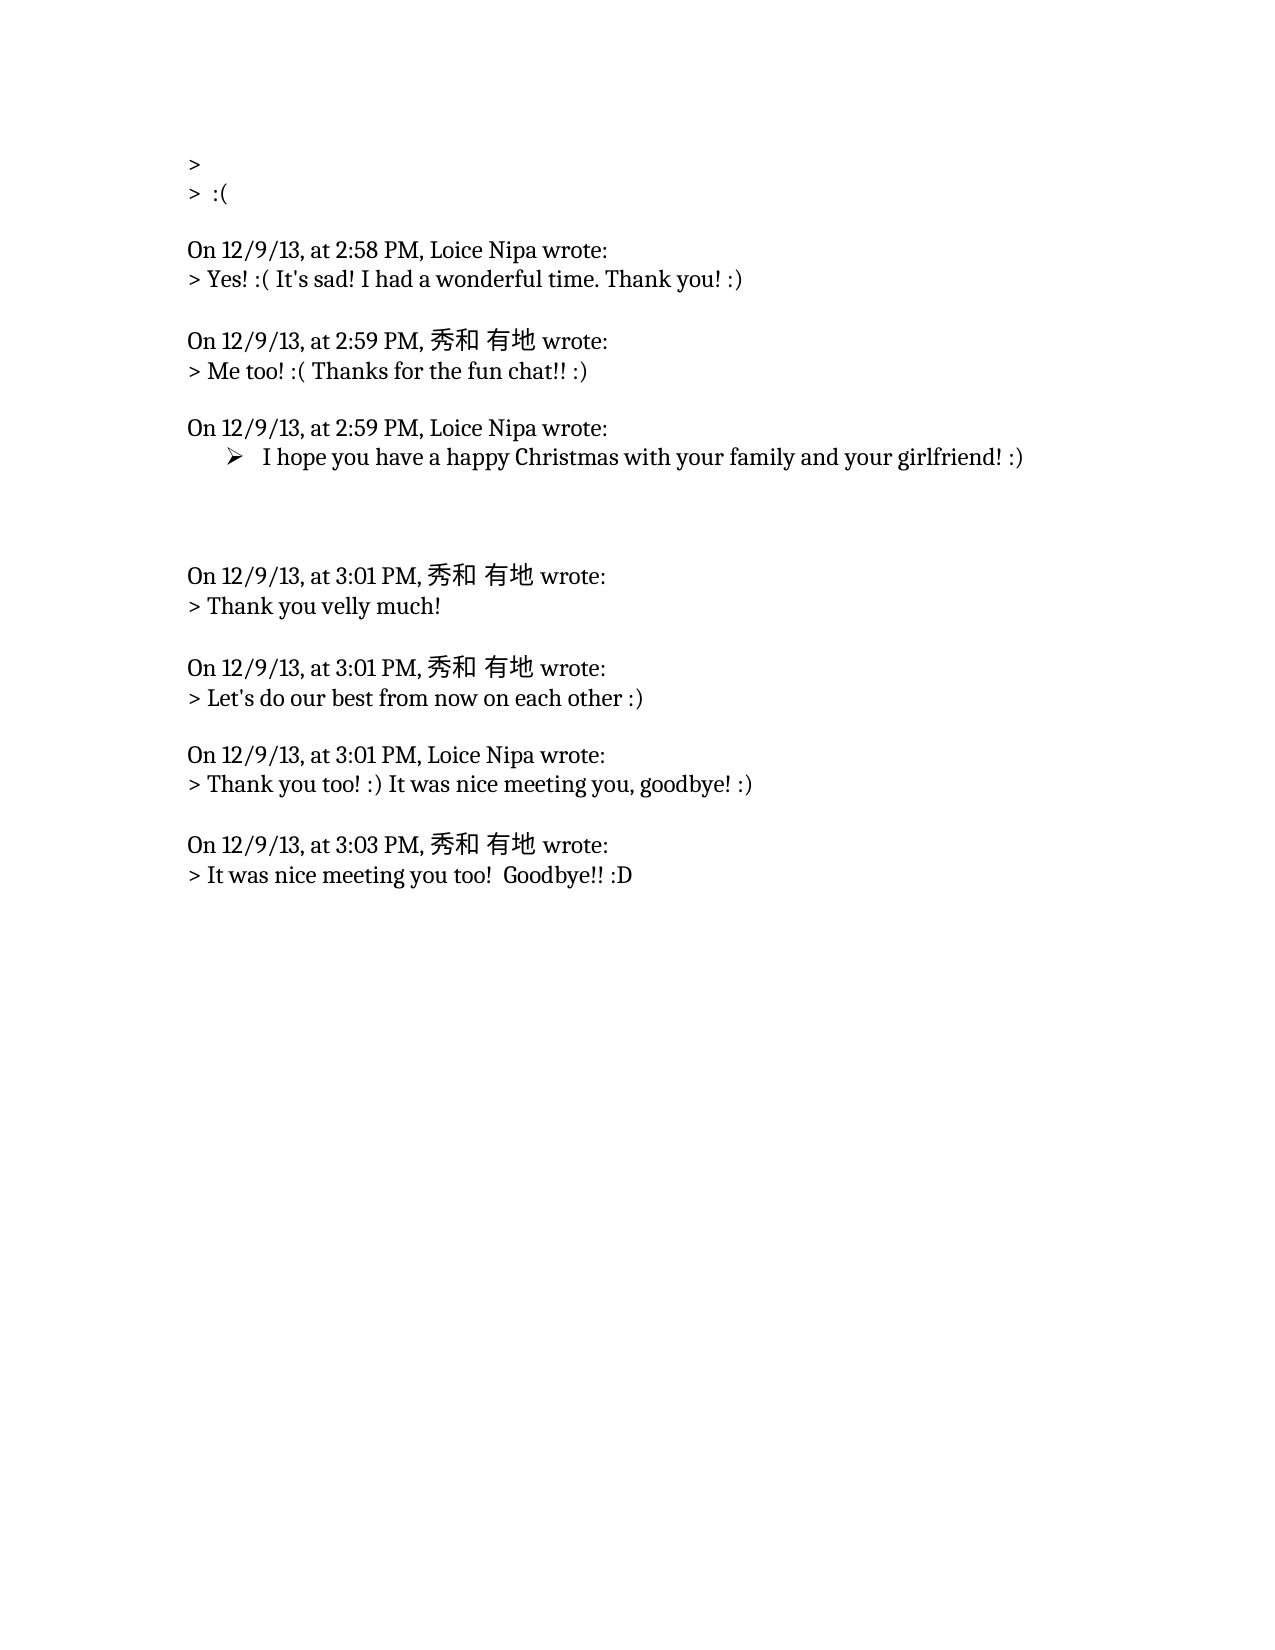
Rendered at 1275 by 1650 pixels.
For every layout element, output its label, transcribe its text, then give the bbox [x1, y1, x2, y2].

text On 12/9/13, at 3:01 PM, 秀和 有地 wrote: [187, 649, 1087, 683]
text On 12/9/13, at 3:01 PM, 秀和 有地 wrote: [187, 558, 1087, 592]
text On 12/9/13, at 2:59 PM, Loice Nipa wrote: [187, 414, 1087, 443]
text > :( [187, 179, 1087, 207]
list I hope you have a happy Christmas with your family and your girlfriend! :) [225, 443, 1087, 472]
text > Thank you too! :) It was nice meeting you, goodbye! :) [187, 770, 1087, 798]
text On 12/9/13, at 2:58 PM, Loice Nipa wrote: [187, 236, 1087, 265]
text > [187, 150, 1087, 179]
text > Thank you velly much! [187, 592, 1087, 621]
text On 12/9/13, at 3:01 PM, Loice Nipa wrote: [187, 741, 1087, 770]
text On 12/9/13, at 3:03 PM, 秀和 有地 wrote: [187, 827, 1087, 861]
text > Me too! :( Thanks for the fun chat!! :) [187, 357, 1087, 385]
text On 12/9/13, at 2:59 PM, 秀和 有地 wrote: [187, 322, 1087, 357]
text > It was nice meeting you too! Goodbye!! :D [187, 861, 1087, 890]
text > Yes! :( It's sad! I had a wonderful time. Thank you! :) [187, 265, 1087, 294]
text > Let's do our best from now on each other :) [187, 683, 1087, 712]
